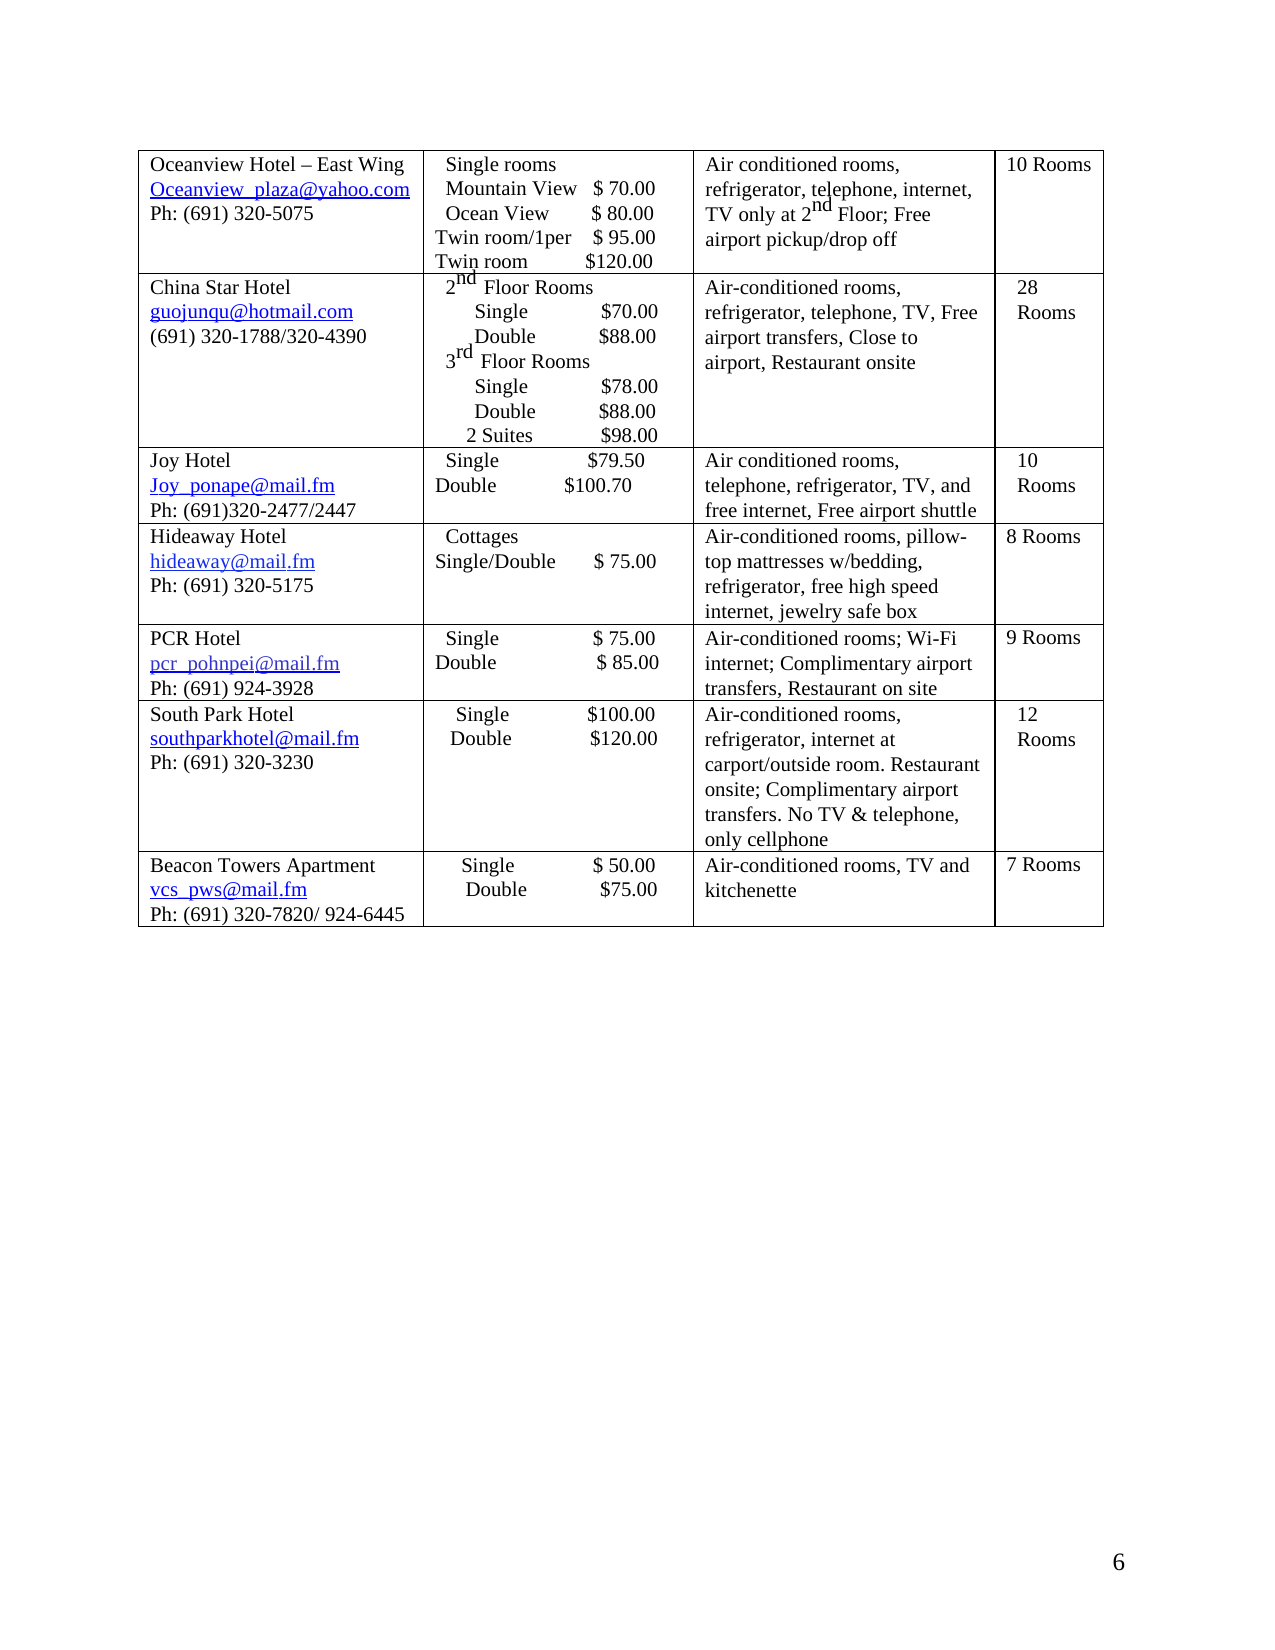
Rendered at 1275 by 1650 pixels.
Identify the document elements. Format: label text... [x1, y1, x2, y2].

table_cell Air-conditioned rooms; Wi-Fi internet; Complimentary airport transfers, Restaurant on site [694, 625, 994, 700]
table_cell Air-conditioned rooms, refrigerator, internet at carport/outside room. Restaurant onsite; Complimentary airport transfers. No TV & telephone, only cellphone [694, 701, 994, 851]
table_cell South Park Hotel southparkhotel@mail.fm Ph: (691) 320-3230 [139, 701, 423, 851]
table_cell Single $ 75.00 Double $ 85.00 [424, 625, 693, 700]
table_header Oceanview Hotel – East Wing Oceanview_plaza@yahoo.com Ph: (691) 320-5075 [139, 151, 423, 273]
table_cell Air-conditioned rooms, refrigerator, telephone, TV, Free airport transfers, Close to airport, Restaurant onsite [694, 274, 994, 447]
table_cell 8 Rooms [996, 524, 1103, 624]
table_cell Single $ 50.00 Double $75.00 [424, 852, 693, 926]
table_cell Air conditioned rooms, telephone, refrigerator, TV, and free internet, Free airport shuttle [694, 448, 994, 523]
table_cell 2nd Floor Rooms Single $70.00 Double $88.00 3rd Floor Rooms Single $78.00 Double $88.00 2 Suites $98.00 [424, 274, 693, 447]
table_cell 28 Rooms [996, 274, 1103, 447]
table_cell Single $79.50 Double $100.70 [424, 448, 693, 523]
table_cell 9 Rooms [996, 625, 1103, 700]
table_cell Air-conditioned rooms, TV and kitchenette [694, 852, 994, 926]
table_header Air conditioned rooms, refrigerator, telephone, internet, TV only at 2nd Floor; Free airport pickup/drop off [694, 151, 994, 273]
table_cell 12 Rooms [996, 701, 1103, 851]
table_cell China Star Hotel guojunqu@hotmail.com (691) 320-1788/320-4390 [139, 274, 423, 447]
table_cell Hideaway Hotel hideaway@mail.fm Ph: (691) 320-5175 [139, 524, 423, 624]
table_cell Single $100.00 Double $120.00 [424, 701, 693, 851]
table_cell 7 Rooms [996, 852, 1103, 926]
table_cell Beacon Towers Apartment vcs_pws@mail.fm Ph: (691) 320-7820/ 924-6445 [139, 852, 423, 926]
table_header 10 Rooms [996, 151, 1103, 273]
table_cell Joy Hotel Joy_ponape@mail.fm Ph: (691)320-2477/2447 [139, 448, 423, 523]
table_cell 10 Rooms [996, 448, 1103, 523]
table_cell PCR Hotel pcr_pohnpei@mail.fm Ph: (691) 924-3928 [139, 625, 423, 700]
table_header Single rooms Mountain View $ 70.00 Ocean View $ 80.00 Twin room/1per $ 95.00 Twin room $120.00 [424, 151, 693, 273]
table_cell Cottages Single/Double $ 75.00 [424, 524, 693, 624]
table_cell Air-conditioned rooms, pillow-top mattresses w/bedding, refrigerator, free high speed internet, jewelry safe box [694, 524, 994, 624]
